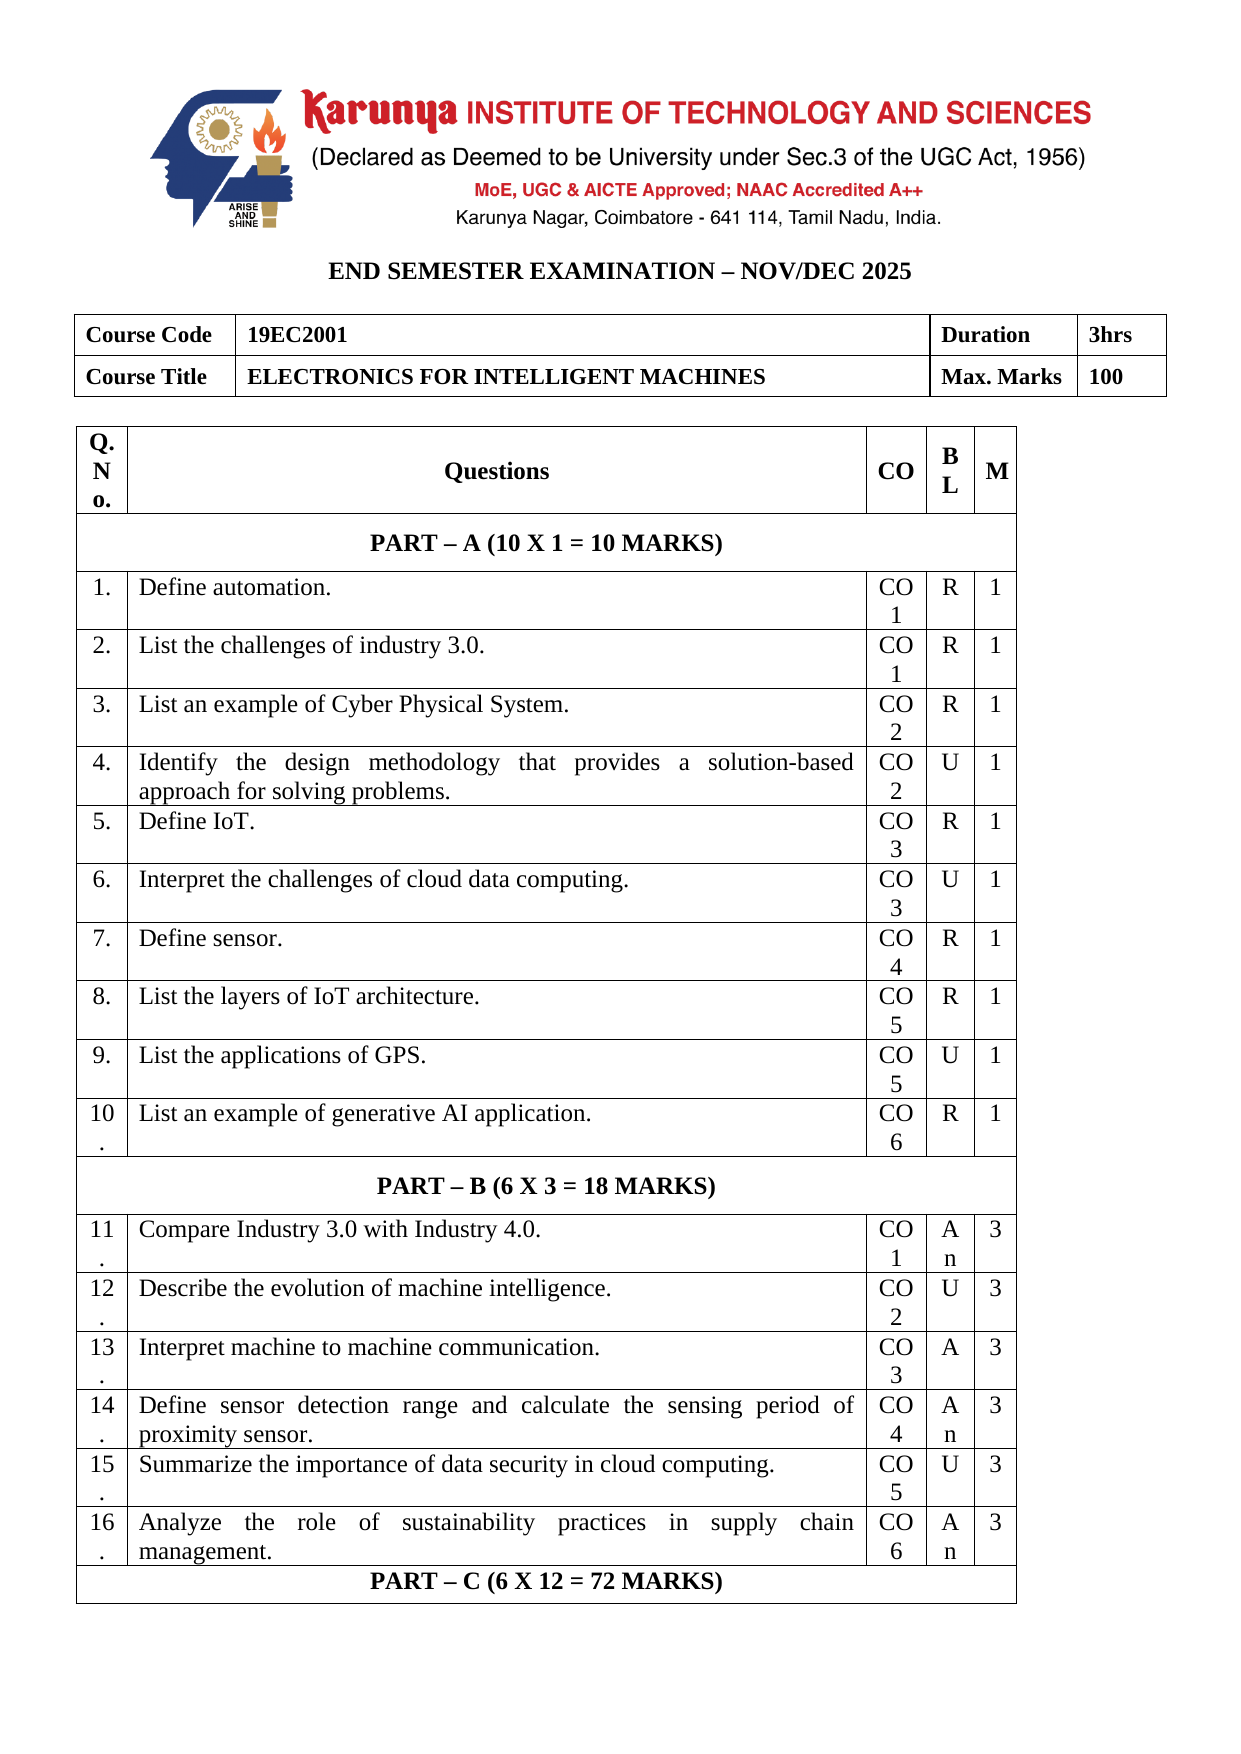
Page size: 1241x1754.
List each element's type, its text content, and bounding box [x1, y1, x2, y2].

table_cell 8. [77, 981, 127, 1039]
table_cell U [927, 864, 974, 922]
table_cell 1 [975, 981, 1016, 1039]
table_header 19EC2001 [236, 315, 929, 355]
table_cell R [927, 689, 974, 746]
text END SEMESTER EXAMINATION – NOV/DEC 2025 [150, 256, 1090, 285]
table_cell List an example of Cyber Physical System. [128, 689, 866, 746]
table_header BL [927, 427, 974, 513]
table_cell 3 [975, 1390, 1016, 1448]
table_cell R [927, 806, 974, 863]
table_cell U [927, 747, 974, 805]
table_header 3hrs [1078, 315, 1166, 355]
table_cell 5. [77, 806, 127, 863]
table_cell 14. [77, 1390, 127, 1448]
table_cell CO2 [867, 1273, 926, 1331]
table_cell 15. [77, 1449, 127, 1506]
table_cell 1 [975, 572, 1016, 629]
table_cell 16. [77, 1507, 127, 1565]
table_header M [975, 427, 1016, 513]
table_cell ELECTRONICS FOR INTELLIGENT MACHINES [236, 356, 929, 396]
table_cell 100 [1078, 356, 1166, 396]
table_cell 1. [77, 572, 127, 629]
table_cell 7. [77, 923, 127, 980]
table_cell Identify the design methodology that provides a solution-based approach for solving problems. [128, 747, 866, 805]
table_cell 11. [77, 1215, 127, 1272]
table_cell 1 [975, 1040, 1016, 1097]
table_cell 3 [975, 1507, 1016, 1565]
table_cell List the layers of IoT architecture. [128, 981, 866, 1039]
table_cell 3 [975, 1332, 1016, 1389]
table_cell CO5 [867, 981, 926, 1039]
table_cell 3 [975, 1273, 1016, 1331]
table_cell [77, 1566, 1016, 1603]
table_cell 1 [975, 689, 1016, 746]
table_cell CO2 [867, 747, 926, 805]
table_cell Summarize the importance of data security in cloud computing. [128, 1449, 866, 1506]
table_cell 9. [77, 1040, 127, 1097]
table_cell CO3 [867, 864, 926, 922]
table_cell An [927, 1215, 974, 1272]
table_cell 1 [975, 806, 1016, 863]
table_cell Define sensor. [128, 923, 866, 980]
table_cell 1 [975, 630, 1016, 688]
table_cell CO1 [867, 572, 926, 629]
table_cell Analyze the role of sustainability practices in supply chain management. [128, 1507, 866, 1565]
table_cell Define IoT. [128, 806, 866, 863]
table_cell Interpret the challenges of cloud data computing. [128, 864, 866, 922]
table_cell Max. Marks [931, 356, 1077, 396]
table_cell R [927, 981, 974, 1039]
table_cell 10. [77, 1099, 127, 1156]
table_cell U [927, 1273, 974, 1331]
table_cell R [927, 572, 974, 629]
table_cell 12. [77, 1273, 127, 1331]
table_cell CO5 [867, 1040, 926, 1097]
table_cell An [927, 1507, 974, 1565]
table_cell 1 [975, 747, 1016, 805]
table_cell 4. [77, 747, 127, 805]
table_cell List the applications of GPS. [128, 1040, 866, 1097]
table_cell Course Title [75, 356, 235, 396]
table_cell List the challenges of industry 3.0. [128, 630, 866, 688]
table_cell Interpret machine to machine communication. [128, 1332, 866, 1389]
table_cell CO3 [867, 806, 926, 863]
table_header Questions [128, 427, 866, 513]
table_header Q. No. [77, 427, 127, 513]
table_cell PART – A (10 X 1 = 10 MARKS) [77, 514, 1016, 571]
table_cell CO4 [867, 1390, 926, 1448]
table_cell 2. [77, 630, 127, 688]
table_cell Compare Industry 3.0 with Industry 4.0. [128, 1215, 866, 1272]
table_cell Describe the evolution of machine intelligence. [128, 1273, 866, 1331]
picture [150, 89, 1091, 228]
table_cell 1 [975, 923, 1016, 980]
table_cell U [927, 1449, 974, 1506]
table_cell 3. [77, 689, 127, 746]
table_cell 3 [975, 1215, 1016, 1272]
table_cell Define sensor detection range and calculate the sensing period of proximity sensor. [128, 1390, 866, 1448]
table_cell CO3 [867, 1332, 926, 1389]
table_cell 6. [77, 864, 127, 922]
table_cell CO4 [867, 923, 926, 980]
table_cell CO5 [867, 1449, 926, 1506]
table_cell 1 [975, 864, 1016, 922]
table_cell PART – B (6 X 3 = 18 MARKS) [77, 1157, 1016, 1213]
table_cell 3 [975, 1449, 1016, 1506]
table_cell R [927, 1099, 974, 1156]
table_cell 1 [975, 1099, 1016, 1156]
table_cell A [927, 1332, 974, 1389]
table_cell CO1 [867, 1215, 926, 1272]
table_cell R [927, 630, 974, 688]
table_cell List an example of generative AI application. [128, 1099, 866, 1156]
table_cell CO2 [867, 689, 926, 746]
table_header CO [867, 427, 926, 513]
table_cell An [927, 1390, 974, 1448]
table_cell U [927, 1040, 974, 1097]
table_header Duration [931, 315, 1077, 355]
table_cell 13. [77, 1332, 127, 1389]
table_cell Define automation. [128, 572, 866, 629]
table_cell CO6 [867, 1099, 926, 1156]
table_header Course Code [75, 315, 235, 355]
table_cell CO6 [867, 1507, 926, 1565]
table_cell CO1 [867, 630, 926, 688]
table_cell R [927, 923, 974, 980]
